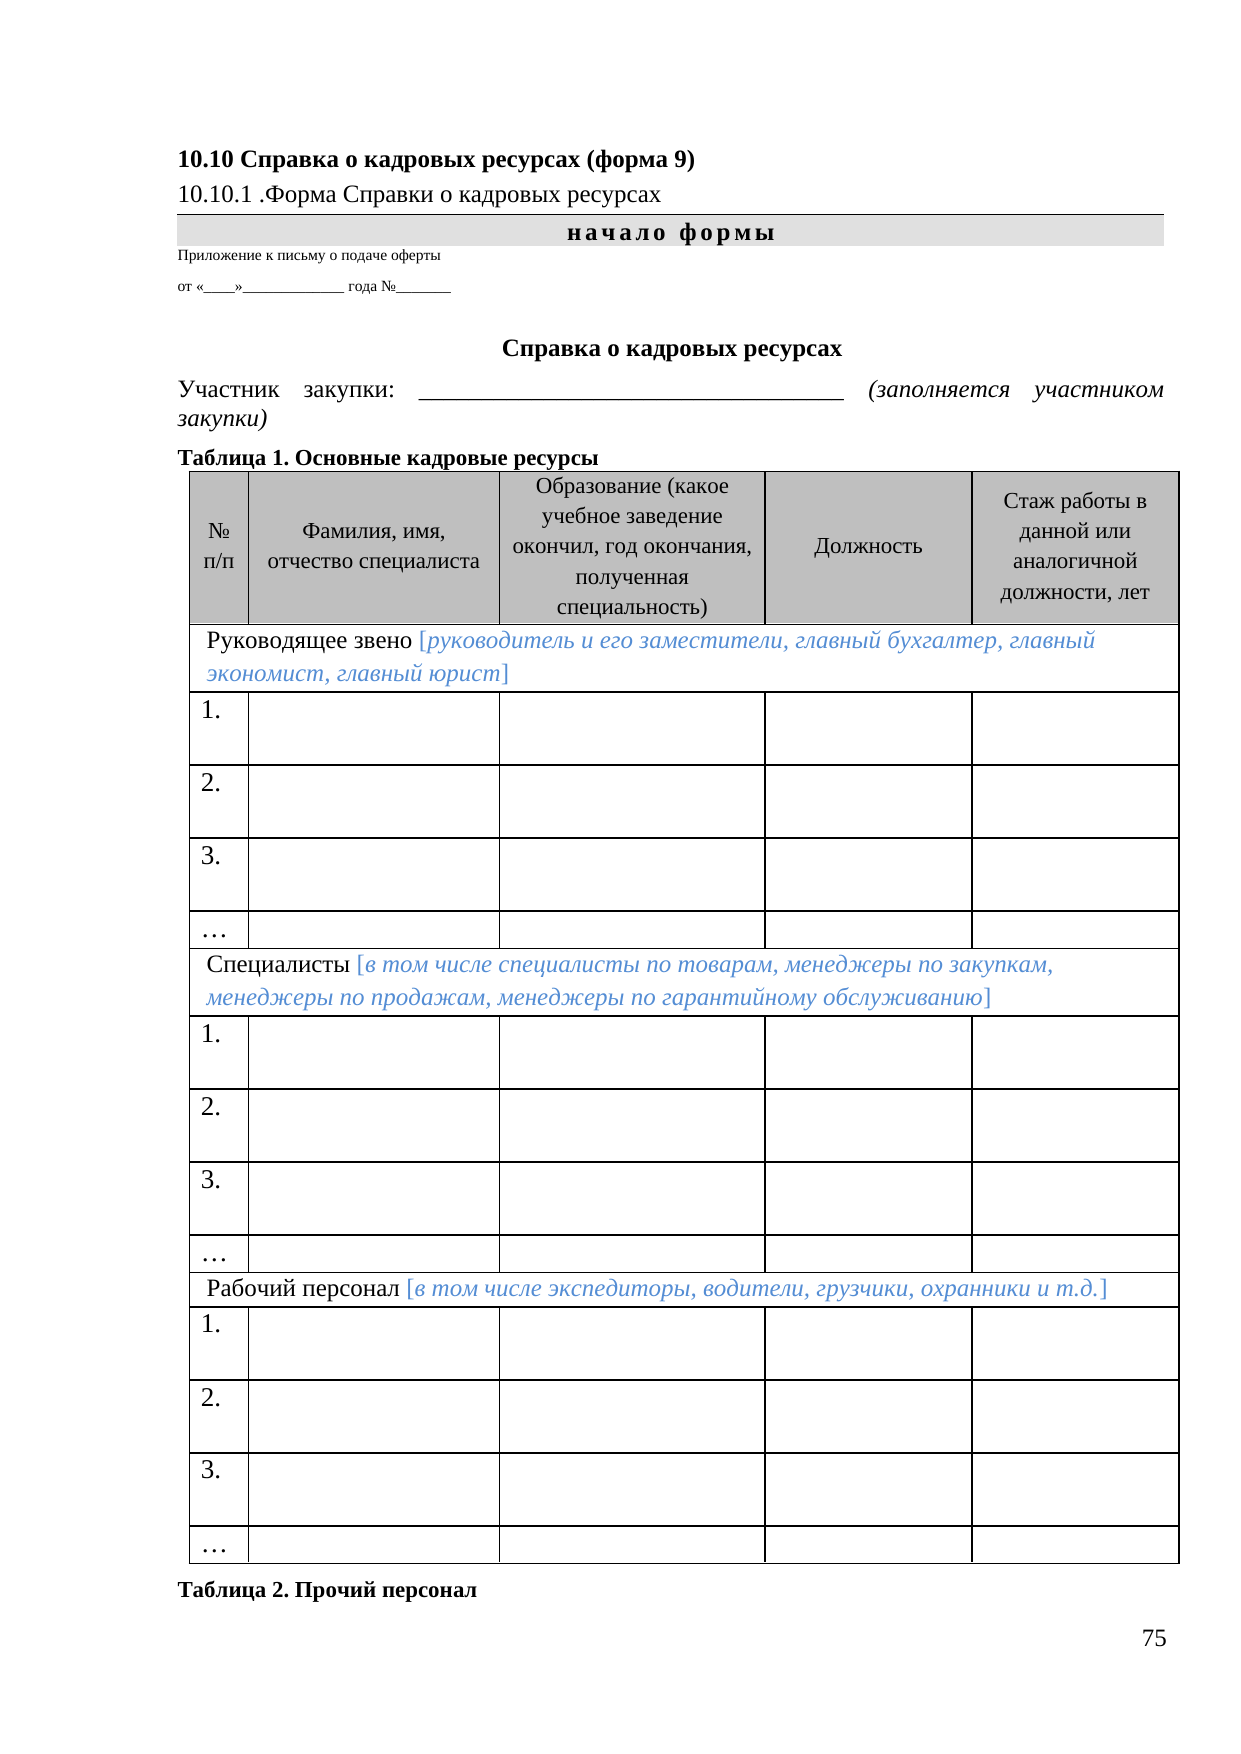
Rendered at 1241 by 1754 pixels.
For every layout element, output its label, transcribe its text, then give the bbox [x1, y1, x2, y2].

table_cell [973, 1381, 1178, 1452]
table_cell [973, 1017, 1178, 1088]
table_cell [190, 1017, 248, 1088]
table_cell … [190, 1236, 248, 1271]
table_cell [249, 693, 499, 764]
table_cell [249, 766, 499, 837]
table_cell [766, 1090, 971, 1161]
text Приложение к письму о подаче оферты от «____»_____________ года №_______ [177, 246, 1167, 308]
table_cell [249, 1163, 499, 1234]
table_cell [500, 1090, 764, 1161]
table_cell [973, 766, 1178, 837]
table_cell [500, 1381, 764, 1452]
table_cell [500, 693, 764, 764]
table_cell [766, 839, 971, 910]
table_cell [190, 1381, 248, 1452]
table_cell [190, 693, 248, 764]
text Таблица 1. Основные кадровые ресурсы [177, 444, 1167, 471]
table_cell [249, 1308, 499, 1379]
table_cell [766, 693, 971, 764]
table_cell Руководящее звено [руководитель и его заместители, главный бухгалтер, главный экономист, главный юрист] [190, 625, 1178, 691]
table_cell … [190, 1527, 248, 1562]
table_cell Специалисты [в том числе специалисты по товарам, менеджеры по закупкам, менеджеры по продажам, менеджеры по гарантийному обслуживанию] [190, 949, 1178, 1015]
table_cell [766, 1381, 971, 1452]
table_cell [249, 1454, 499, 1525]
text 10.10 Справка о кадровых ресурсах (форма 9) [177, 144, 1167, 172]
table_cell [973, 1308, 1178, 1379]
table_cell [973, 693, 1178, 764]
table_cell [190, 766, 248, 837]
table_cell [500, 1236, 764, 1271]
table_cell [500, 1017, 764, 1088]
text 10.10.1 .Форма Справки о кадровых ресурсах [177, 179, 1167, 207]
table_cell [766, 1527, 971, 1562]
table_cell [500, 766, 764, 837]
table_cell [249, 1236, 499, 1271]
table_header Фамилия, имя, отчество специалиста [249, 472, 499, 623]
text Участник закупки: __________________________________ (заполняется участником закупки) [177, 374, 1167, 432]
table_cell [249, 1527, 499, 1562]
table_cell [190, 1308, 248, 1379]
table_cell [500, 1454, 764, 1525]
table_cell [766, 912, 971, 947]
table_cell [766, 1017, 971, 1088]
table_cell [190, 1163, 248, 1234]
table_cell [500, 1308, 764, 1379]
table_cell [500, 1163, 764, 1234]
table_cell [766, 1454, 971, 1525]
table_cell [973, 1163, 1178, 1234]
table_cell [249, 912, 499, 947]
table_cell … [190, 912, 248, 947]
table_cell [249, 1017, 499, 1088]
table_cell [973, 912, 1178, 947]
table_cell [973, 839, 1178, 910]
table_cell [973, 1236, 1178, 1271]
table_cell [766, 1308, 971, 1379]
table_cell [249, 839, 499, 910]
table_cell [500, 912, 764, 947]
table_header Стаж работы в данной или аналогичной должности, лет [973, 472, 1178, 623]
text Таблица 2. Прочий персонал [177, 1576, 1167, 1603]
table_cell [766, 766, 971, 837]
text начало формы [177, 215, 1164, 246]
text Справка о кадровых ресурсах [177, 333, 1167, 362]
table_header № п/п [190, 472, 248, 623]
table_cell [973, 1090, 1178, 1161]
table_cell [973, 1527, 1178, 1562]
table_header Должность [766, 472, 971, 623]
table_cell [190, 839, 248, 910]
table_cell [190, 1090, 248, 1161]
table_cell Рабочий персонал [в том числе экспедиторы, водители, грузчики, охранники и т.д.] [190, 1273, 1178, 1306]
table_cell [190, 1454, 248, 1525]
table_cell [500, 1527, 764, 1562]
table_cell [766, 1236, 971, 1271]
table_cell [973, 1454, 1178, 1525]
table_header Образование (какое учебное заведение окончил, год окончания, полученная специальность) [500, 472, 764, 623]
table_cell [500, 839, 764, 910]
table_cell [766, 1163, 971, 1234]
table_cell [249, 1090, 499, 1161]
table_cell [249, 1381, 499, 1452]
